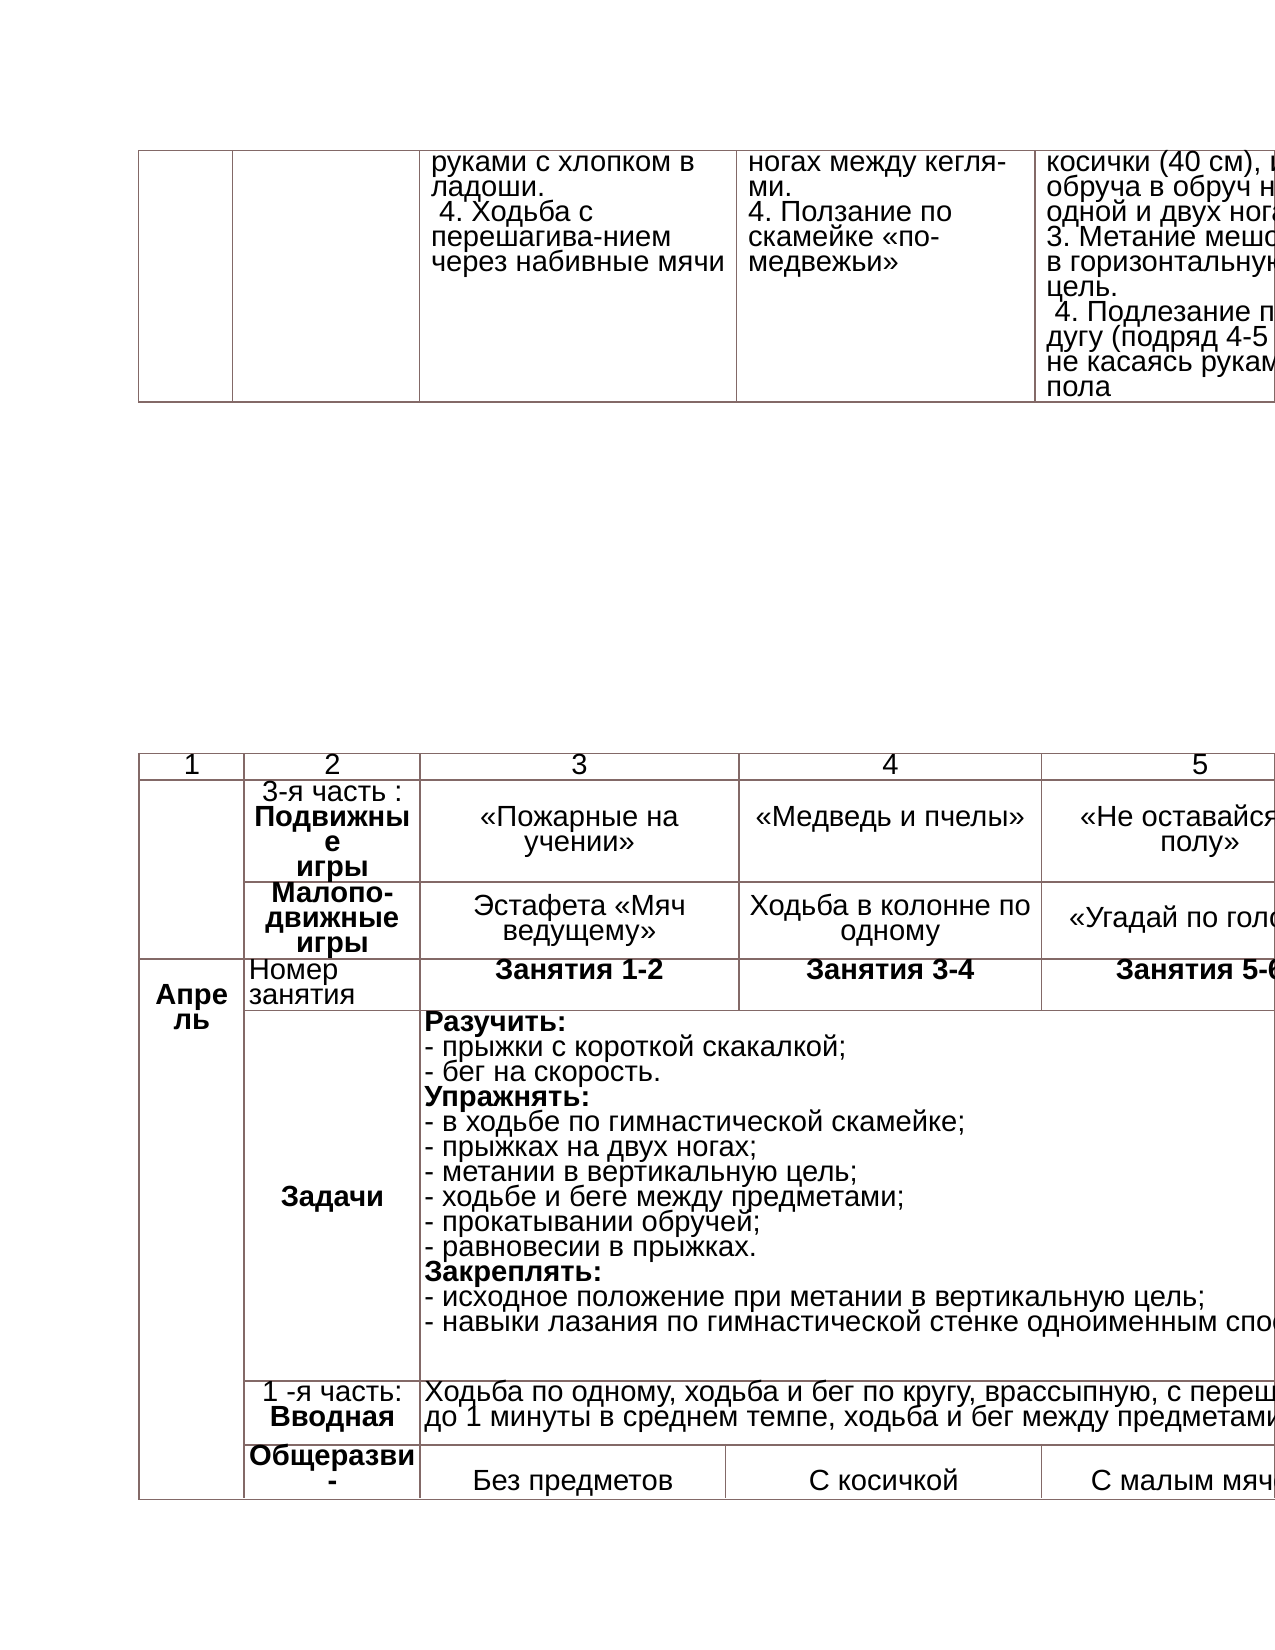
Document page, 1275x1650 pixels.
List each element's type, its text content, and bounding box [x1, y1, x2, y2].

table_cell «Пожарные на учении» [421, 781, 738, 881]
table_cell Апрель [140, 960, 243, 1498]
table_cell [245, 1446, 419, 1498]
table_cell Занятия 3-4 [740, 960, 1041, 1009]
table_cell Малопо­движные игры [245, 883, 419, 958]
table_header 5 [1042, 754, 1274, 779]
table_header 2 [245, 754, 419, 779]
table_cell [233, 151, 419, 401]
table_cell «Угадай по голосу» [1042, 883, 1274, 958]
table_cell «Медведь и пчелы» [740, 781, 1041, 881]
table_cell Занятия 5-6 [1042, 960, 1274, 1009]
table_cell «Не оставайся на полу» [1042, 781, 1274, 881]
table_header 4 [740, 754, 1041, 779]
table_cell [1036, 151, 1274, 401]
table_header 1 [140, 754, 243, 779]
table_cell Эстафета «Мяч ведущему» [421, 883, 738, 958]
table_cell С малым мячом [1042, 1446, 1274, 1498]
table_header 3 [421, 754, 738, 779]
table_cell [140, 781, 243, 958]
table_cell Задачи [245, 1011, 419, 1380]
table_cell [737, 151, 1034, 401]
table_cell Разучить: - прыжки с короткой скакалкой; - бег на скорость. Упражнять: - в ходьбе по гимнастической скамейке; - прыжках на двух ногах; - метании в вертикальную цель; - ходьбе и беге между предметами; - прокатывании обручей; - равновесии в прыжках. Закреплять: - исходное положение при метании в вертикальную цель; - навыки лазания по гимнастической стенке одноименным способом [421, 1011, 1274, 1380]
table_cell Без предметов [421, 1446, 725, 1498]
table_cell Ходьба по одному, ходьба и бег по кругу, врассыпную, с перешагиванием через шнуры, бег до 1 минуты в среднем темпе, ходьба и бег между предметами [421, 1382, 1274, 1444]
table_cell 3-я часть : Подвижные игры [245, 781, 419, 881]
table_cell 1 -я часть: Вводная [245, 1382, 419, 1444]
table_cell С косичкой [726, 1446, 1041, 1498]
table_cell Ходьба в колонне по одному [740, 883, 1041, 958]
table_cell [420, 151, 736, 401]
table_cell Занятия 1-2 [421, 960, 738, 1009]
table_cell Номер занятия [245, 960, 419, 1009]
